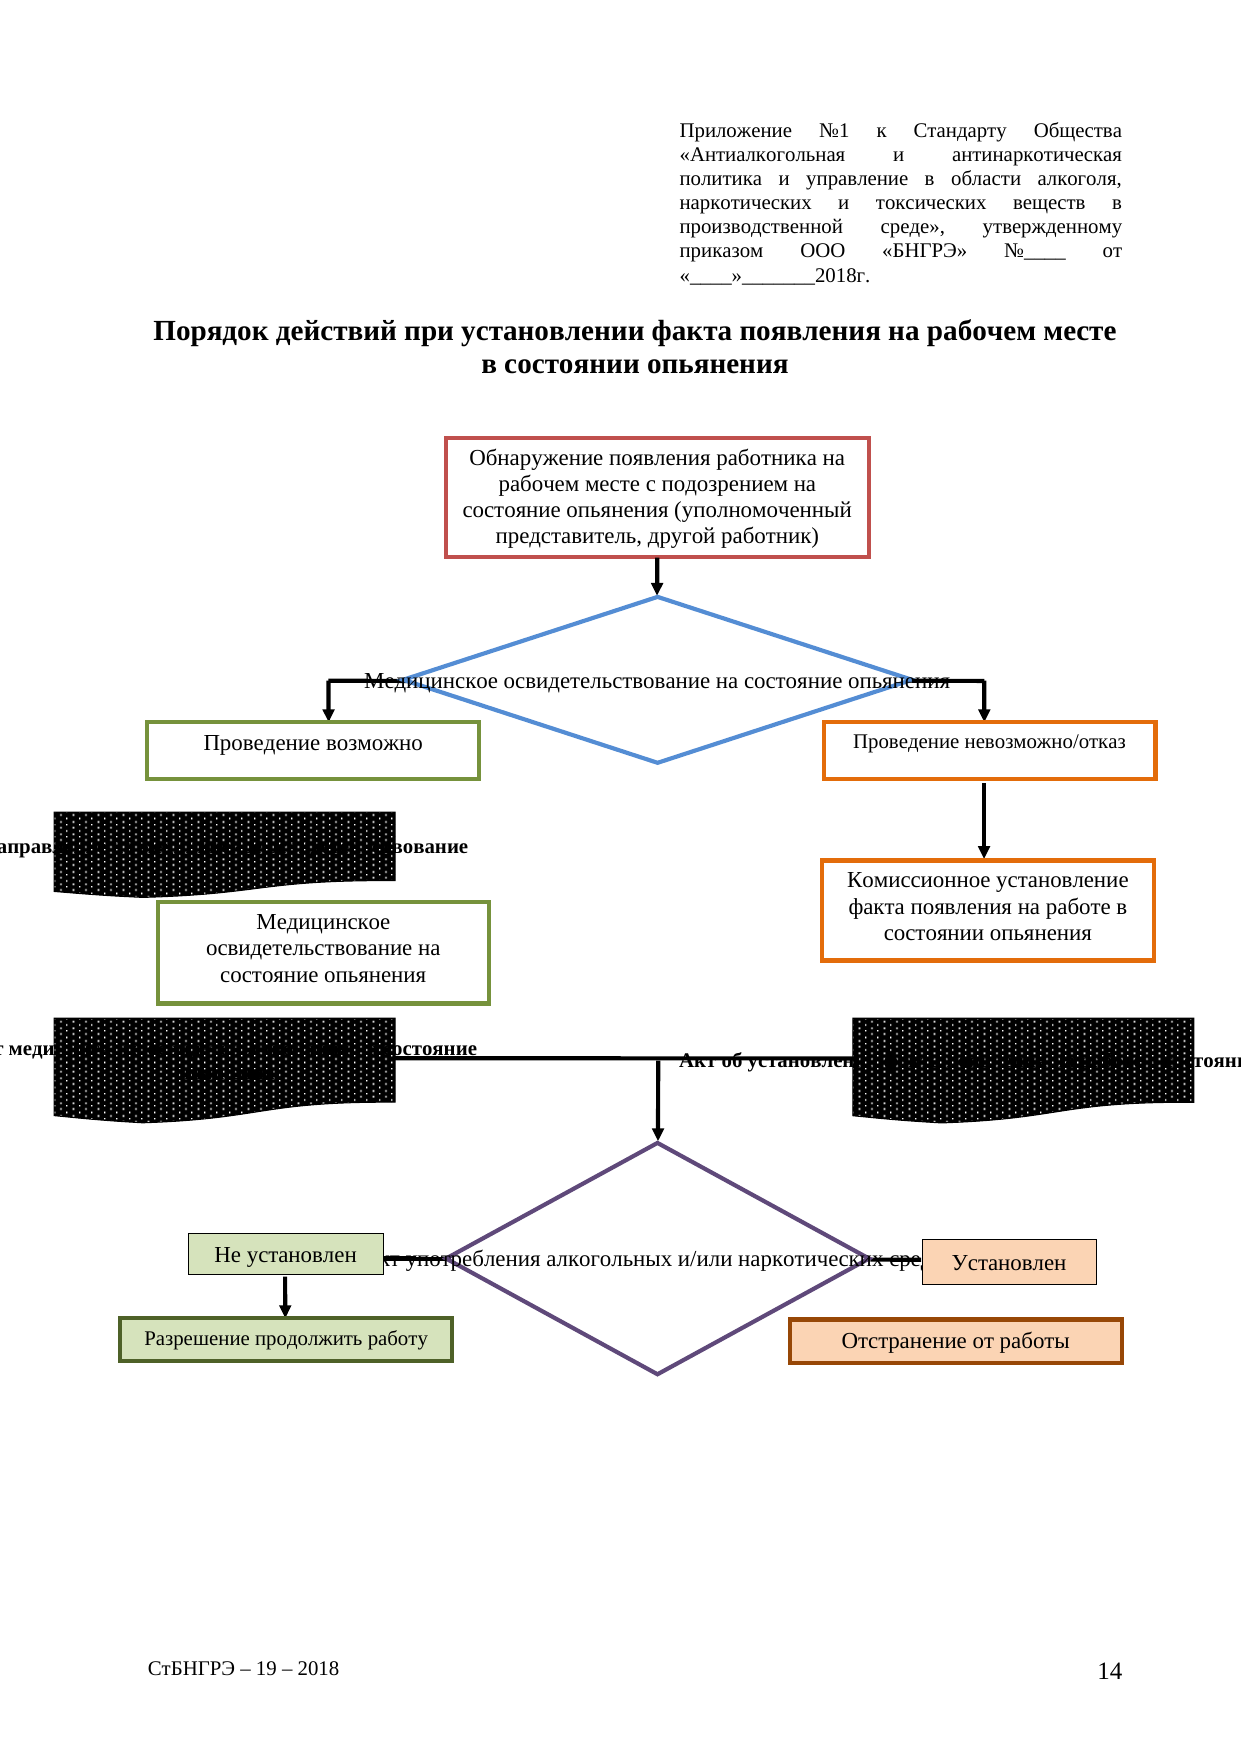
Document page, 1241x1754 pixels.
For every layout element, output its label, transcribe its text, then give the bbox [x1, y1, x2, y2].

text Порядок действий при установлении факта появления на рабочем месте в состоянии опьянения [148, 313, 1122, 380]
text Приложение №1 к Стандарту Общества «Антиалкогольная и антинаркотическая политика и управление в области алкоголя, наркотических и токсических веществ в производственной среде», утвержденному приказом ООО «БНГРЭ» №____ от «____»_______2018г. [679, 118, 1122, 287]
picture [55, 1019, 394, 1122]
picture [55, 813, 394, 896]
picture [854, 1019, 1193, 1122]
